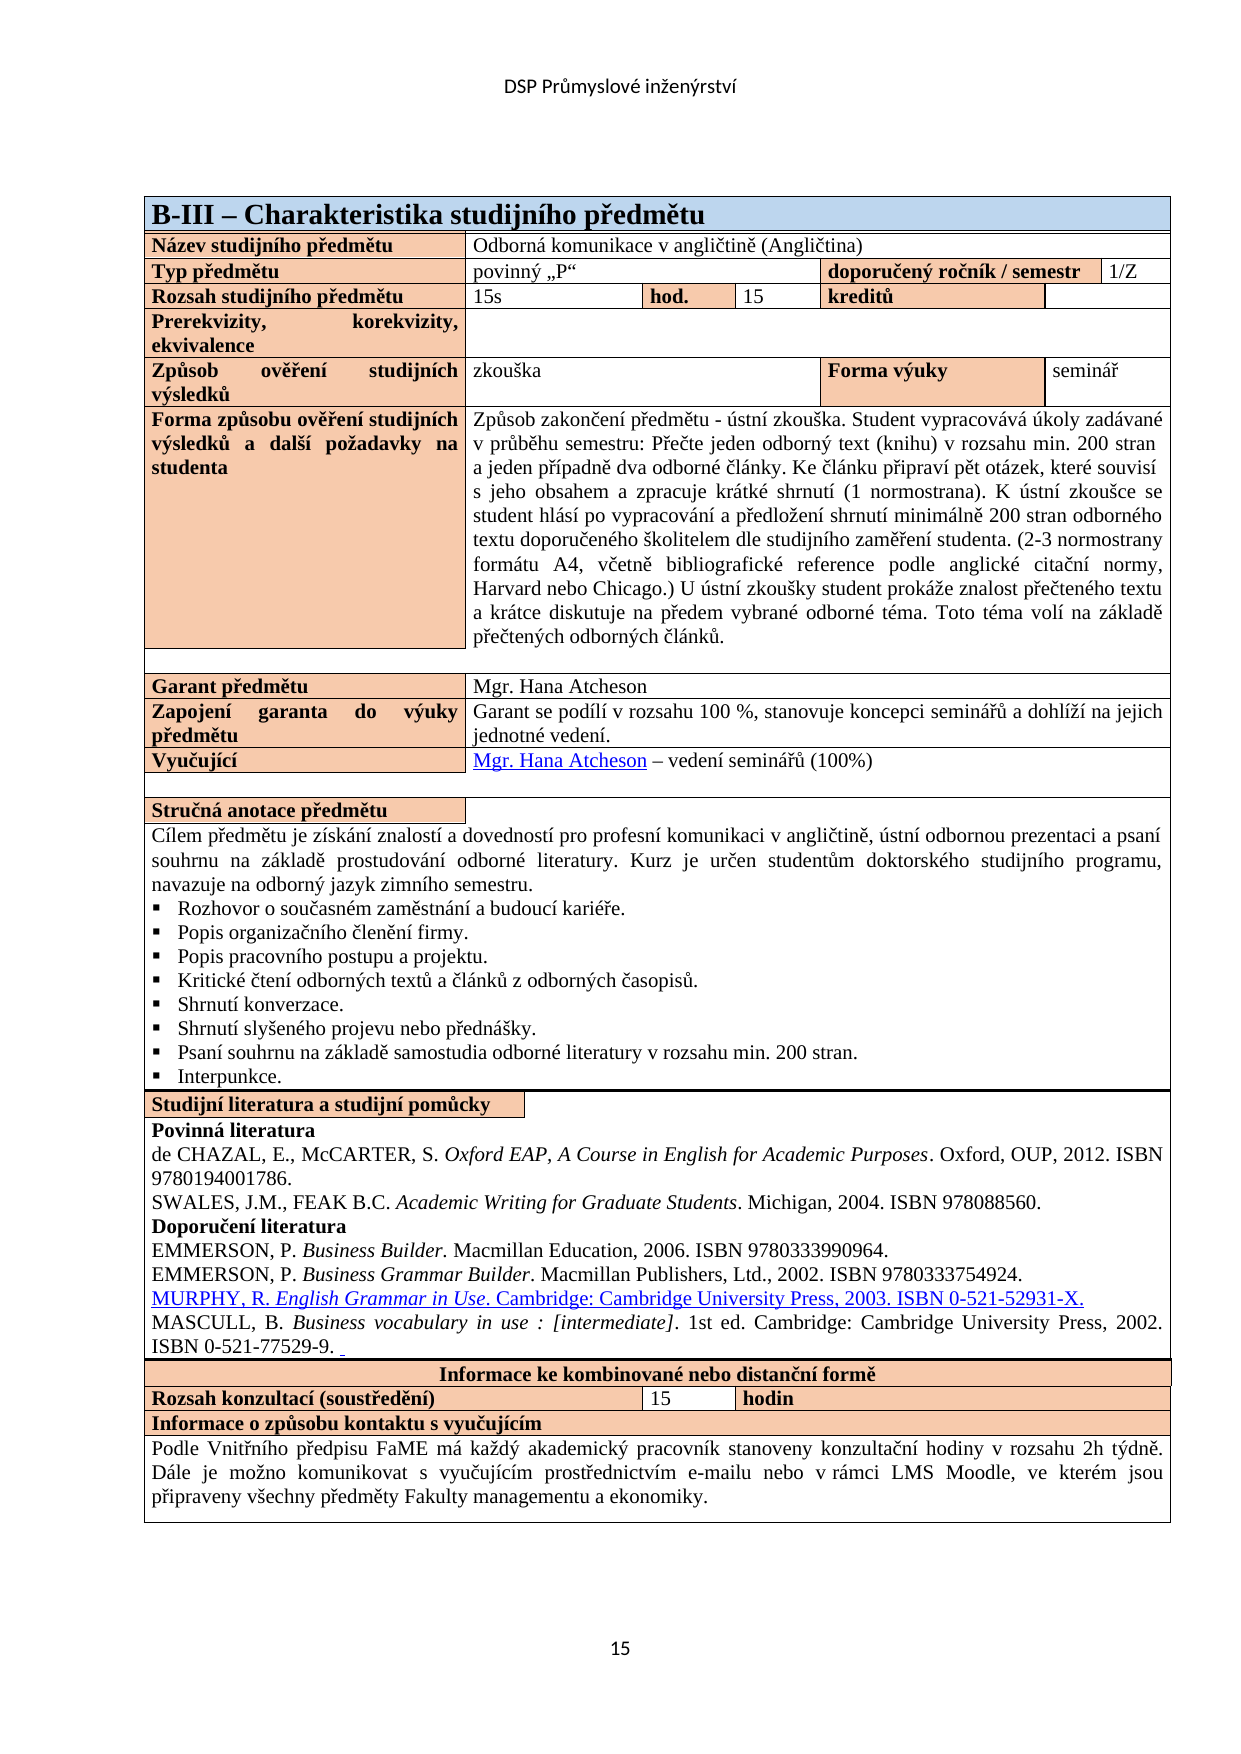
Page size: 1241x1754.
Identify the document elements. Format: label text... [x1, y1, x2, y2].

table_cell Studijní literatura a studijní pomůcky [145, 1092, 524, 1117]
table_cell [145, 772, 1170, 797]
table_cell seminář [1046, 358, 1170, 406]
table_cell Stručná anotace předmětu [145, 798, 465, 822]
table_cell Způsob ověření studijních výsledků [145, 358, 465, 406]
table_cell Typ předmětu [145, 259, 465, 283]
table_cell 15 [643, 1387, 735, 1410]
table_cell Způsob zakončení předmětu - ústní zkouška. Student vypracovává úkoly zadávané v průběhu semestru: Přečte jeden odborný text (knihu) v rozsahu min. 200 stran a jeden případně dva odborné články. Ke článku připraví pět otázek, které souvisí s jeho obsahem a zpracuje krátké shrnutí (1 normostrana). K ústní zkoušce se student hlásí po vypracování a předložení shrnutí minimálně 200 stran odborného textu doporučeného školitelem dle studijního zaměření studenta. (2-3 normostrany formátu A4, včetně bibliografické reference podle anglické citační normy, Harvard nebo Chicago.) U ústní zkoušky student prokáže znalost přečteného textu a krátce diskutuje na předem vybrané odborné téma. Toto téma volí na základě přečtených odborných článků. [466, 407, 1170, 648]
table_cell Cílem předmětu je získání znalostí a dovedností pro profesní komunikaci v angličtině, ústní odbornou prezentaci a psaní souhrnu na základě prostudování odborné literatury. Kurz je určen studentům doktorského studijního programu, navazuje na odborný jazyk zimního semestru. Rozhovor o současném zaměstnání a budoucí kariéře. Popis organizačního členění firmy. Popis pracovního postupu a projektu. Kritické čtení odborných textů a článků z odborných časopisů. Shrnutí konverzace. Shrnutí slyšeného projevu nebo přednášky. Psaní souhrnu na základě samostudia odborné literatury v rozsahu min. 200 stran. Interpunkce. [145, 823, 1170, 1089]
table_cell Garant se podílí v rozsahu 100 %, stanovuje koncepci seminářů a dohlíží na jejich jednotné vedení. [466, 699, 1170, 747]
table_cell Vyučující [145, 748, 465, 772]
table_cell kreditů [821, 284, 1044, 308]
table_cell zkouška [466, 358, 820, 406]
table_cell [466, 309, 1170, 357]
table_cell Mgr. Hana Atcheson – vedení seminářů (100%) [466, 748, 1170, 772]
table_cell [466, 798, 1170, 822]
table_cell 1/Z [1102, 259, 1170, 283]
table_cell Garant předmětu [145, 674, 465, 698]
table_cell Forma výuky [821, 358, 1044, 406]
table_cell Forma způsobu ověření studijních výsledků a další požadavky na studenta [145, 407, 465, 648]
table_cell Informace ke kombinované nebo distanční formě [145, 1361, 1171, 1386]
table_cell Odborná komunikace v angličtině (Angličtina) [466, 234, 1170, 257]
table_cell [525, 1092, 1170, 1117]
table_cell 15s [466, 284, 642, 308]
table_cell povinný „P“ [466, 259, 820, 283]
table_cell Rozsah studijního předmětu [145, 284, 465, 308]
table_cell Informace o způsobu kontaktu s vyučujícím [145, 1411, 1170, 1435]
table_cell Zapojení garanta do výuky předmětu [145, 699, 465, 747]
table_cell hodin [736, 1387, 1170, 1410]
table_cell Prerekvizity, korekvizity, ekvivalence [145, 309, 465, 357]
table_cell Mgr. Hana Atcheson [466, 674, 1170, 698]
table_header B-III – Charakteristika studijního předmětu [145, 197, 1170, 230]
table_cell doporučený ročník / semestr [821, 259, 1101, 283]
table_cell Povinná literatura de Chazal, E., McCarter, S. Oxford EAP, A Course in English for Academic Purposes. Oxford, OUP, 2012. ISBN 9780194001786. Swales, J.M., Feak B.C. Academic Writing for Graduate Students. Michigan, 2004. ISBN 978088560. Doporučení literatura Emmerson, P. Business Builder. Macmillan Education, 2006. ISBN 9780333990964. Emmerson, P. Business Grammar Builder. Macmillan Publishers, Ltd., 2002. ISBN 9780333754924. Murphy, R. English Grammar in Use. Cambridge: Cambridge University Press, 2003. ISBN 0-521-52931-X. Mascull, B. Business vocabulary in use : [intermediate]. 1st ed. Cambridge: Cambridge University Press, 2002. ISBN 0-521-77529-9. [145, 1117, 1170, 1358]
table_cell [145, 648, 1170, 673]
table_cell 15 [736, 284, 820, 308]
table_cell Rozsah konzultací (soustředění) [145, 1387, 642, 1410]
table_cell Název studijního předmětu [145, 234, 465, 257]
table_cell hod. [643, 284, 735, 308]
table_cell Podle Vnitřního předpisu FaME má každý akademický pracovník stanoveny konzultační hodiny v rozsahu 2h týdně. Dále je možno komunikovat s vyučujícím prostřednictvím e-mailu nebo v rámci LMS Moodle, ve kterém jsou připraveny všechny předměty Fakulty managementu a ekonomiky. [145, 1436, 1170, 1522]
table_cell [1046, 284, 1170, 308]
